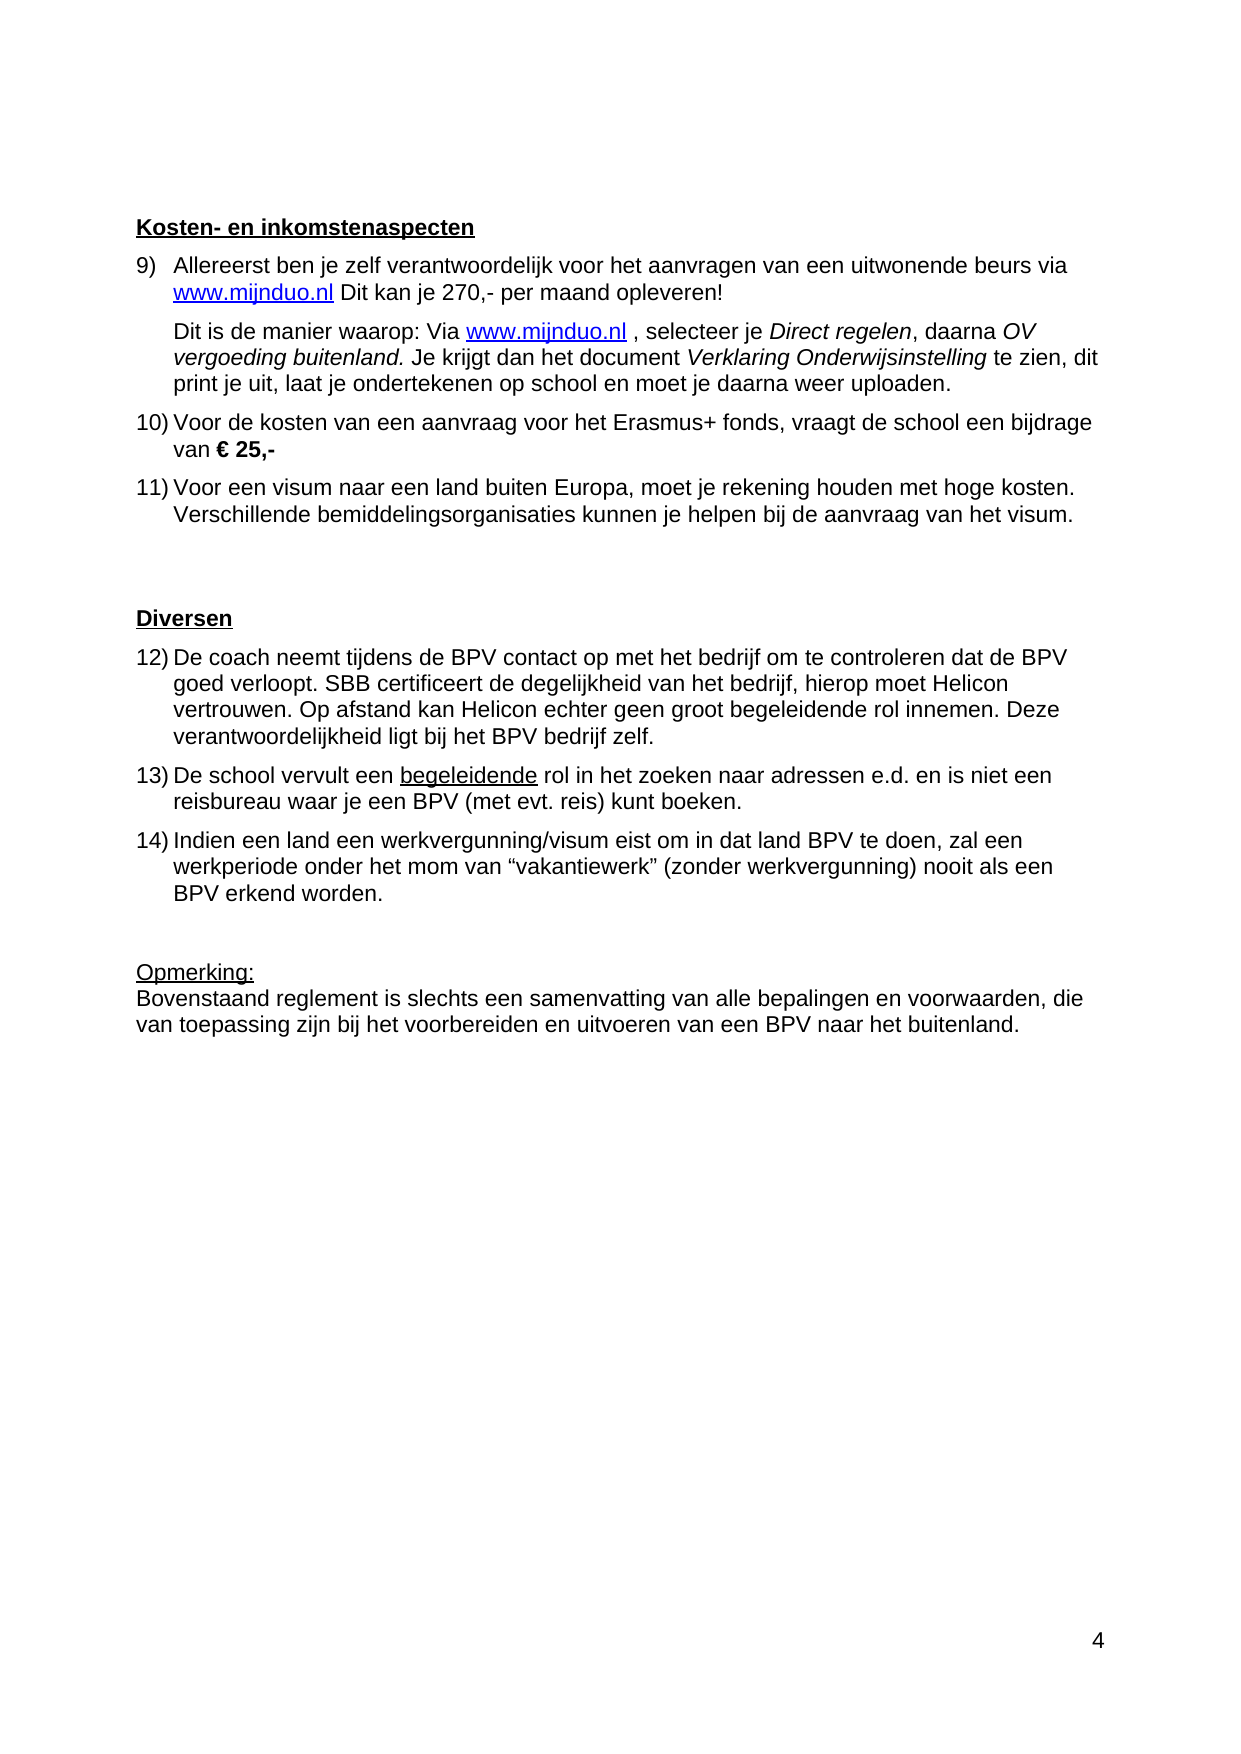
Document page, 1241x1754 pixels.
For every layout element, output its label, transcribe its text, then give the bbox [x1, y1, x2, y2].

list Allereerst ben je zelf verantwoordelijk voor het aanvragen van een uitwonende beurs via www.mijnduo.nl Dit kan je 270,- per maand opleveren! [136, 252, 1104, 305]
list De school vervult een begeleidende rol in het zoeken naar adressen e.d. en is niet een reisbureau waar je een BPV (met evt. reis) kunt boeken. [136, 762, 1104, 814]
text Diversen [136, 605, 1104, 631]
list De coach neemt tijdens de BPV contact op met het bedrijf om te controleren dat de BPV goed verloopt. SBB certificeert de degelijkheid van het bedrijf, hierop moet Helicon vertrouwen. Op afstand kan Helicon echter geen groot begeleidende rol innemen. Deze verantwoordelijkheid ligt bij het BPV bedrijf zelf. [136, 644, 1104, 749]
text Dit is de manier waarop: Via www.mijnduo.nl , selecteer je Direct regelen, daarna OV vergoeding buitenland. Je krijgt dan het document Verklaring Onderwijsinstelling te zien, dit print je uit, laat je ondertekenen op school en moet je daarna weer uploaden. [173, 318, 1104, 397]
text Bovenstaand reglement is slechts een samenvatting van alle bepalingen en voorwaarden, die van toepassing zijn bij het voorbereiden en uitvoeren van een BPV naar het buitenland. [136, 985, 1104, 1038]
list Voor de kosten van een aanvraag voor het Erasmus+ fonds, vraagt de school een bijdrage van € 25,- [136, 409, 1104, 462]
text Opmerking: [136, 958, 1104, 985]
list Indien een land een werkvergunning/visum eist om in dat land BPV te doen, zal een werkperiode onder het mom van “vakantiewerk” (zonder werkvergunning) nooit als een BPV erkend worden. [136, 827, 1104, 906]
text Kosten- en inkomstenaspecten [136, 213, 1104, 240]
list Voor een visum naar een land buiten Europa, moet je rekening houden met hoge kosten. Verschillende bemiddelingsorganisaties kunnen je helpen bij de aanvraag van het visum. [136, 474, 1104, 527]
